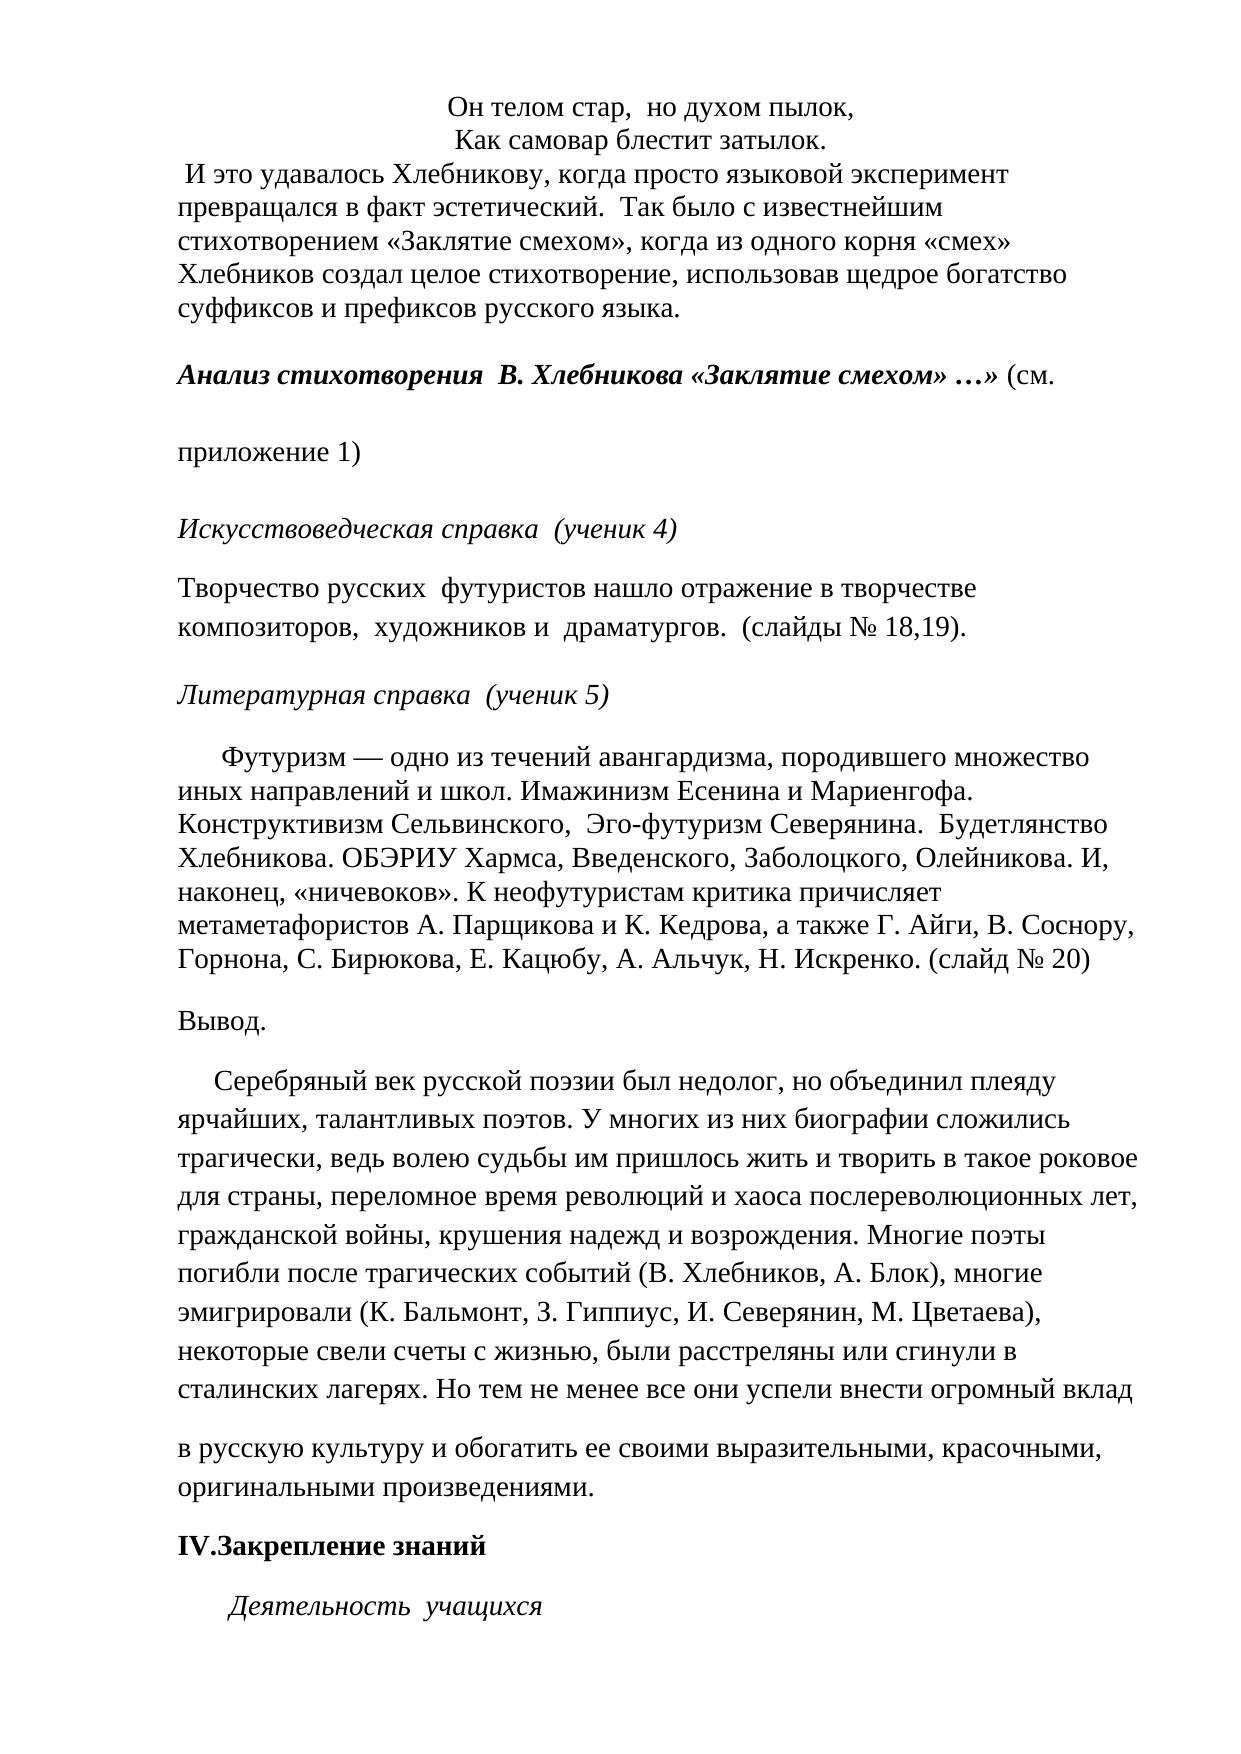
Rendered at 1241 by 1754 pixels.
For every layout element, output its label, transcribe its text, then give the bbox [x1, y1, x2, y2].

list Искусствоведческая справка (ученик 4) [177, 511, 1152, 545]
text Литературная справка (ученик 5) [177, 677, 1152, 710]
list приложение 1) [177, 434, 1152, 468]
text Как самовар блестит затылок. [177, 122, 1152, 156]
text Творчество русских футуристов нашло отражение в творчестве композиторов, художников и драматургов. (слайды № 18,19). [177, 571, 1152, 643]
text Футуризм — одно из течений авангардизма, породившего множество иных направлений и школ. Имажинизм Есенина и Мариенгофа. Конструктивизм Сельвинского, Эго-футуризм Северянина. Будетлянство Хлебникова. ОБЭРИУ Хармса, Введенского, Заболоцкого, Олейникова. И, наконец, «ничевоков». К неофутуристам критика причисляет метаметафористов А. Парщикова и К. Кедрова, а также Г. Айги, В. Соснору, Горнона, С. Бирюкова, Е. Кацюбу, А. Альчук, Н. Искренко. (слайд № 20) [177, 739, 1152, 974]
text в русскую культуру и обогатить ее своими выразительными, красочными, оригинальными произведениями. [177, 1431, 1152, 1503]
text Он телом стар, но духом пылок, [177, 89, 1152, 122]
text Вывод. [177, 1003, 1152, 1037]
text И это удавалось Хлебникову, когда просто языковой эксперимент превращался в факт эстетический. Так было с известнейшим стихотворением «Заклятие смехом», когда из одного корня «смех» Хлебников создал целое стихотворение, использовав щедрое богатство суффиксов и префиксов русского языка. [177, 156, 1152, 323]
text Серебряный век русской поэзии был недолог, но объединил плеяду ярчайших, талантливых поэтов. У многих из них биографии сложились трагически, ведь волею судьбы им пришлось жить и творить в такое роковое для страны, переломное время революций и хаоса послереволюционных лет, гражданской войны, крушения надежд и возрождения. Многие поэты погибли после трагических событий (В. Хлебников, А. Блок), многие эмигрировали (К. Бальмонт, З. Гиппиус, И. Северянин, М. Цветаева), некоторые свели счеты с жизнью, были расстреляны или сгинули в сталинских лагерях. Но тем не менее все они успели внести огромный вклад [177, 1063, 1152, 1405]
list Анализ стихотворения В. Хлебникова «Заклятие смехом» …» (см. [177, 357, 1152, 391]
text Деятельность учащихся [215, 1588, 1152, 1621]
text IV.Закрепление знаний [177, 1528, 1152, 1562]
